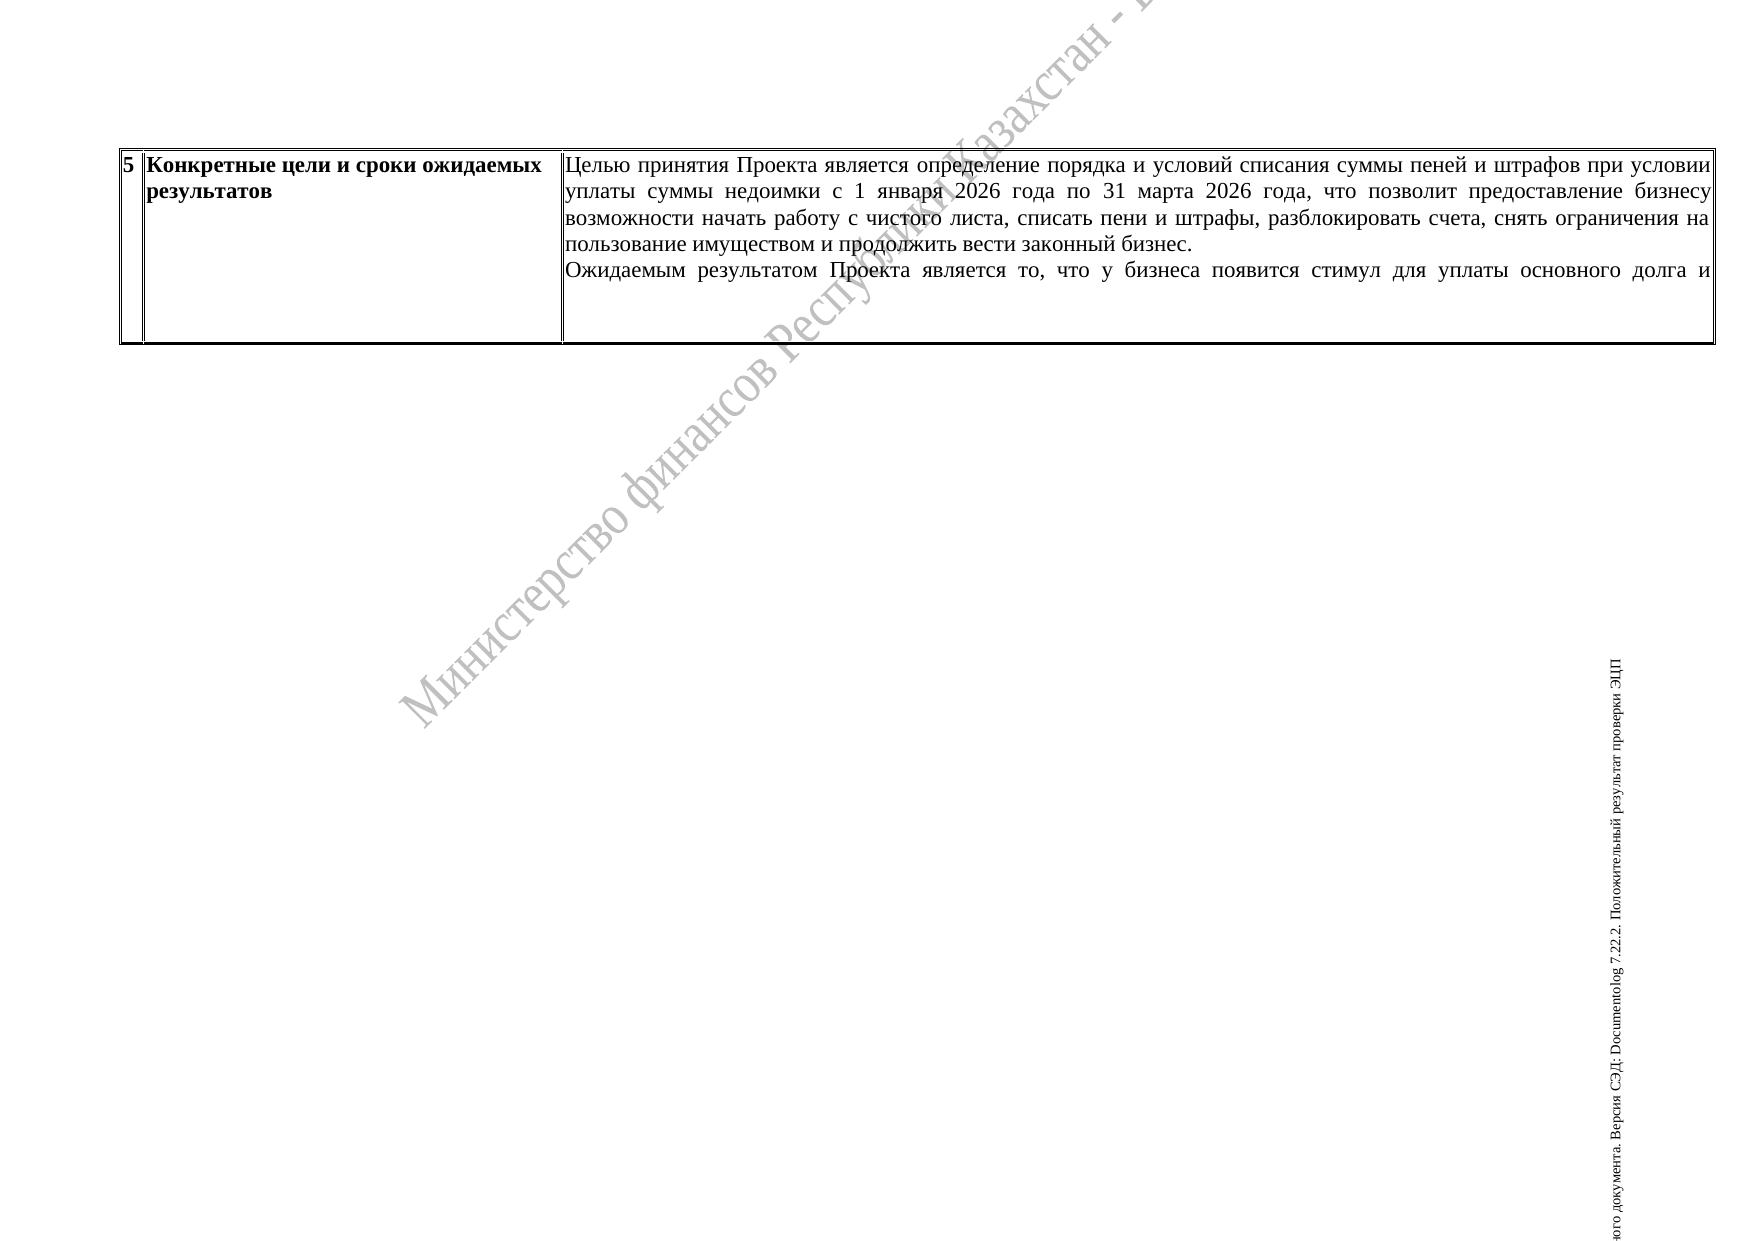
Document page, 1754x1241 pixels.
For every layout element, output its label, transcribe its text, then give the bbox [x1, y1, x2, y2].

table_cell 5 [122, 151, 144, 342]
table_cell Целью принятия Проекта является определение порядка и условий списания суммы пеней и штрафов при условии уплаты суммы недоимки с 1 января 2026 года по 31 марта 2026 года, что позволит предоставление бизнесу возможности начать работу с чистого листа, списать пени и штрафы, разблокировать счета, снять ограничения на пользование имуществом и продолжить вести законный бизнес. Ожидаемым результатом Проекта является то, что у бизнеса появится стимул для уплаты основного долга и полного освобождения от налогового бремени. [563, 151, 1713, 342]
table_cell Конкретные цели и сроки ожидаемых результатов [144, 151, 562, 342]
